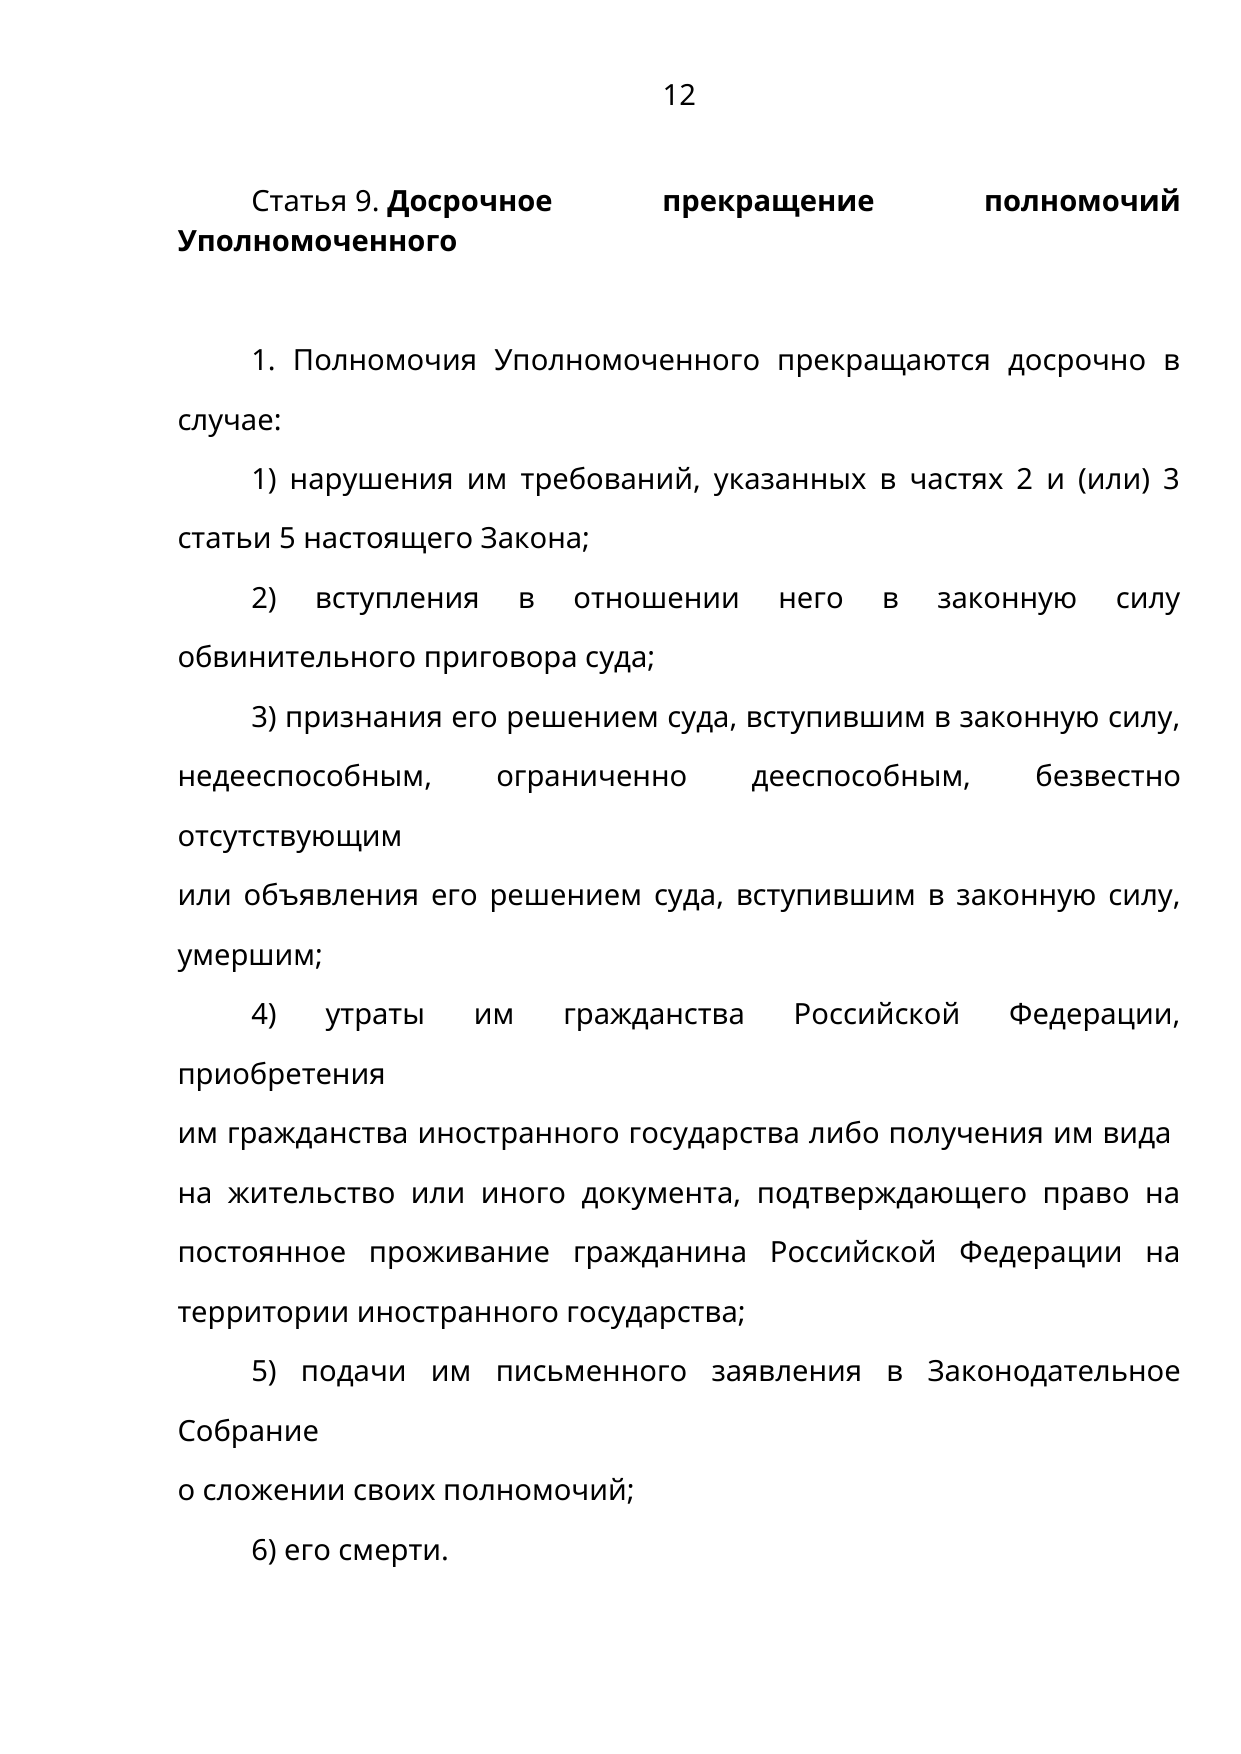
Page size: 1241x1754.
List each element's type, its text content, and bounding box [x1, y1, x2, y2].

text 5) подачи им письменного заявления в Законодательное Собрание о сложении своих полномочий; [177, 1350, 1181, 1509]
text 6) его смерти. [177, 1529, 1181, 1568]
text 2) вступления в отношении него в законную силу обвинительного приговора суда; [177, 577, 1181, 676]
text 1) нарушения им требований, указанных в частях 2 и (или) 3 статьи 5 настоящего Закона; [177, 458, 1181, 557]
text 4) утраты им гражданства Российской Федерации, приобретения им гражданства иностранного государства либо получения им вида на жительство или иного документа, подтверждающего право на постоянное проживание гражданина Российской Федерации на территории иностранного государства; [177, 993, 1181, 1331]
text Статья 9. Досрочное прекращение полномочий Уполномоченного [177, 181, 1181, 260]
text 3) признания его решением суда, вступившим в законную силу, недееспособным, ограниченно дееспособным, безвестно отсутствующим или объявления его решением суда, вступившим в законную силу, умершим; [177, 696, 1181, 974]
text 1. Полномочия Уполномоченного прекращаются досрочно в случае: [177, 339, 1181, 438]
